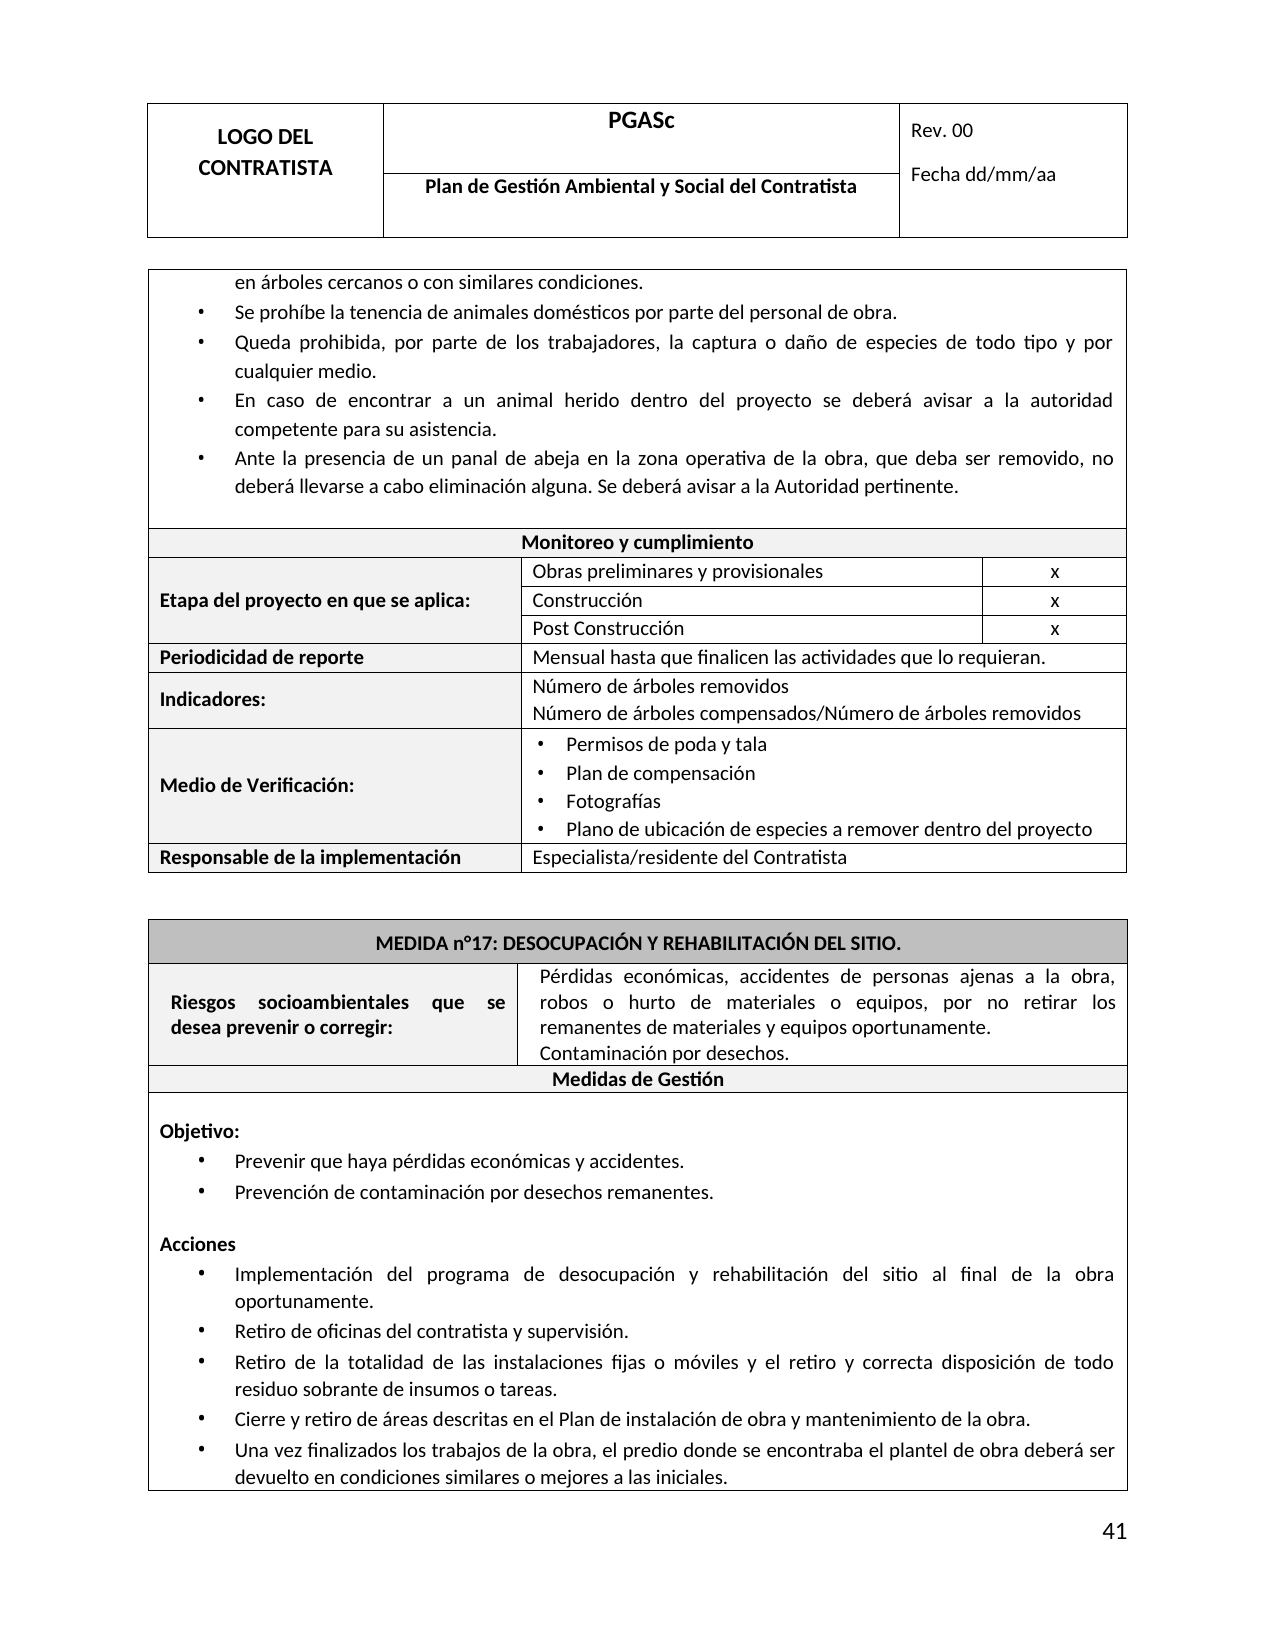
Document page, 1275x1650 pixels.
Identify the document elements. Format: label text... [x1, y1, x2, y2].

table_cell Riesgos socioambientales que se desea prevenir o corregir: [149, 964, 517, 1065]
table_cell Periodicidad de reporte [149, 644, 521, 672]
table_cell Medio de Verificación: [149, 729, 521, 843]
table_cell Responsable de la implementación [149, 844, 521, 872]
table_cell Mensual hasta que finalicen las actividades que lo requieran. [522, 644, 1126, 672]
table_cell Monitoreo y cumplimiento [149, 529, 1126, 557]
table_cell x [983, 587, 1126, 614]
table_cell Pérdidas económicas, accidentes de personas ajenas a la obra, robos o hurto de materiales o equipos, por no retirar los remanentes de materiales y equipos oportunamente. Contaminación por desechos. [518, 964, 1127, 1065]
table_cell x [983, 558, 1126, 586]
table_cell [149, 270, 1126, 528]
table_cell Obras preliminares y provisionales [522, 558, 982, 586]
table_cell Indicadores: [149, 673, 521, 728]
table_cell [149, 1093, 1127, 1489]
table_cell Número de árboles removidos Número de árboles compensados/Número de árboles removidos [522, 673, 1126, 728]
table_cell Especialista/residente del Contratista [522, 844, 1126, 872]
table_cell x [983, 616, 1126, 643]
table_cell Post Construcción [522, 616, 982, 643]
table_cell Construcción [522, 587, 982, 614]
table_cell Etapa del proyecto en que se aplica: [149, 558, 521, 643]
table_header MEDIDA n°17: DESOCUPACIÓN Y REHABILITACIÓN DEL SITIO. [149, 920, 1127, 963]
table_cell Medidas de Gestión [149, 1066, 1127, 1092]
table_cell Permisos de poda y tala Plan de compensación Fotografías Plano de ubicación de especies a remover dentro del proyecto [522, 729, 1126, 843]
